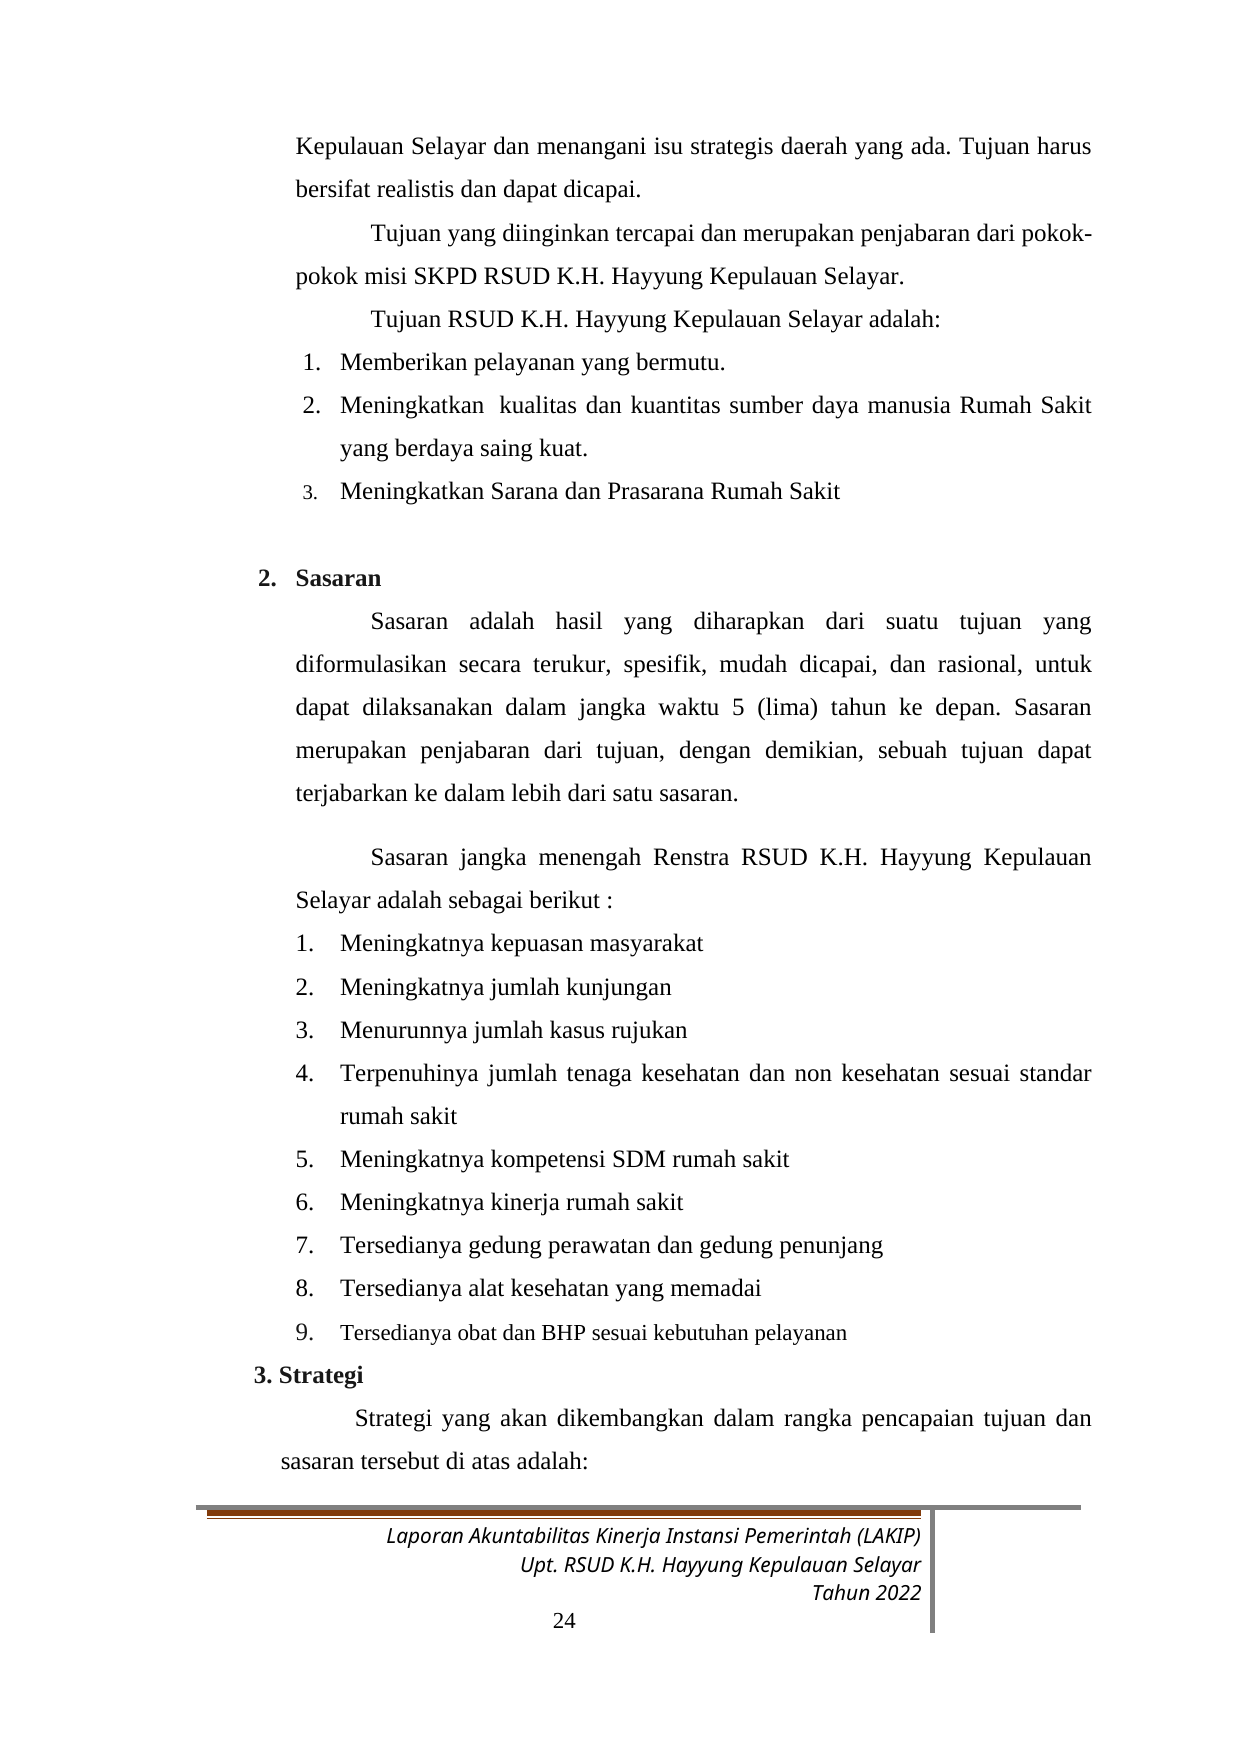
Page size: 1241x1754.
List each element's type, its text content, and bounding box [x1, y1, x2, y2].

text Sasaran jangka menengah Renstra RSUD K.H. Hayyung Kepulauan Selayar adalah sebagai berikut : [295, 842, 1092, 914]
list Menurunnya jumlah kasus rujukan [295, 1015, 1092, 1043]
list Meningkatkan kualitas dan kuantitas sumber daya manusia Rumah Sakit yang berdaya saing kuat. [302, 390, 1092, 462]
text Sasaran adalah hasil yang diharapkan dari suatu tujuan yang diformulasikan secara terukur, spesifik, mudah dicapai, dan rasional, untuk dapat dilaksanakan dalam jangka waktu 5 (lima) tahun ke depan. Sasaran merupakan penjabaran dari tujuan, dengan demikian, sebuah tujuan dapat terjabarkan ke dalam lebih dari satu sasaran. [295, 606, 1092, 807]
list Memberikan pelayanan yang bermutu. [302, 347, 1092, 376]
list Meningkatnya kompetensi SDM rumah sakit [295, 1144, 1092, 1173]
text Tujuan yang diinginkan tercapai dan merupakan penjabaran dari pokok-pokok misi SKPD RSUD K.H. Hayyung Kepulauan Selayar. [295, 218, 1092, 289]
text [295, 131, 1092, 203]
list Tersedianya alat kesehatan yang memadai [295, 1273, 1092, 1302]
list Sasaran [258, 563, 1092, 591]
list Meningkatnya jumlah kunjungan [295, 972, 1092, 1000]
list Terpenuhinya jumlah tenaga kesehatan dan non kesehatan sesuai standar rumah sakit [295, 1058, 1092, 1130]
list Meningkatkan Sarana dan Prasarana Rumah Sakit [302, 476, 1092, 505]
list 3. Strategi [254, 1360, 1092, 1388]
list Tersedianya gedung perawatan dan gedung penunjang [295, 1230, 1092, 1259]
text Strategi yang akan dikembangkan dalam rangka pencapaian tujuan dan sasaran tersebut di atas adalah: [281, 1403, 1092, 1475]
text Tujuan RSUD K.H. Hayyung Kepulauan Selayar adalah: [295, 304, 1092, 333]
list Tersedianya obat dan BHP sesuai kebutuhan pelayanan [295, 1317, 1092, 1345]
list Meningkatnya kepuasan masyarakat [295, 928, 1092, 957]
list Meningkatnya kinerja rumah sakit [295, 1187, 1092, 1216]
